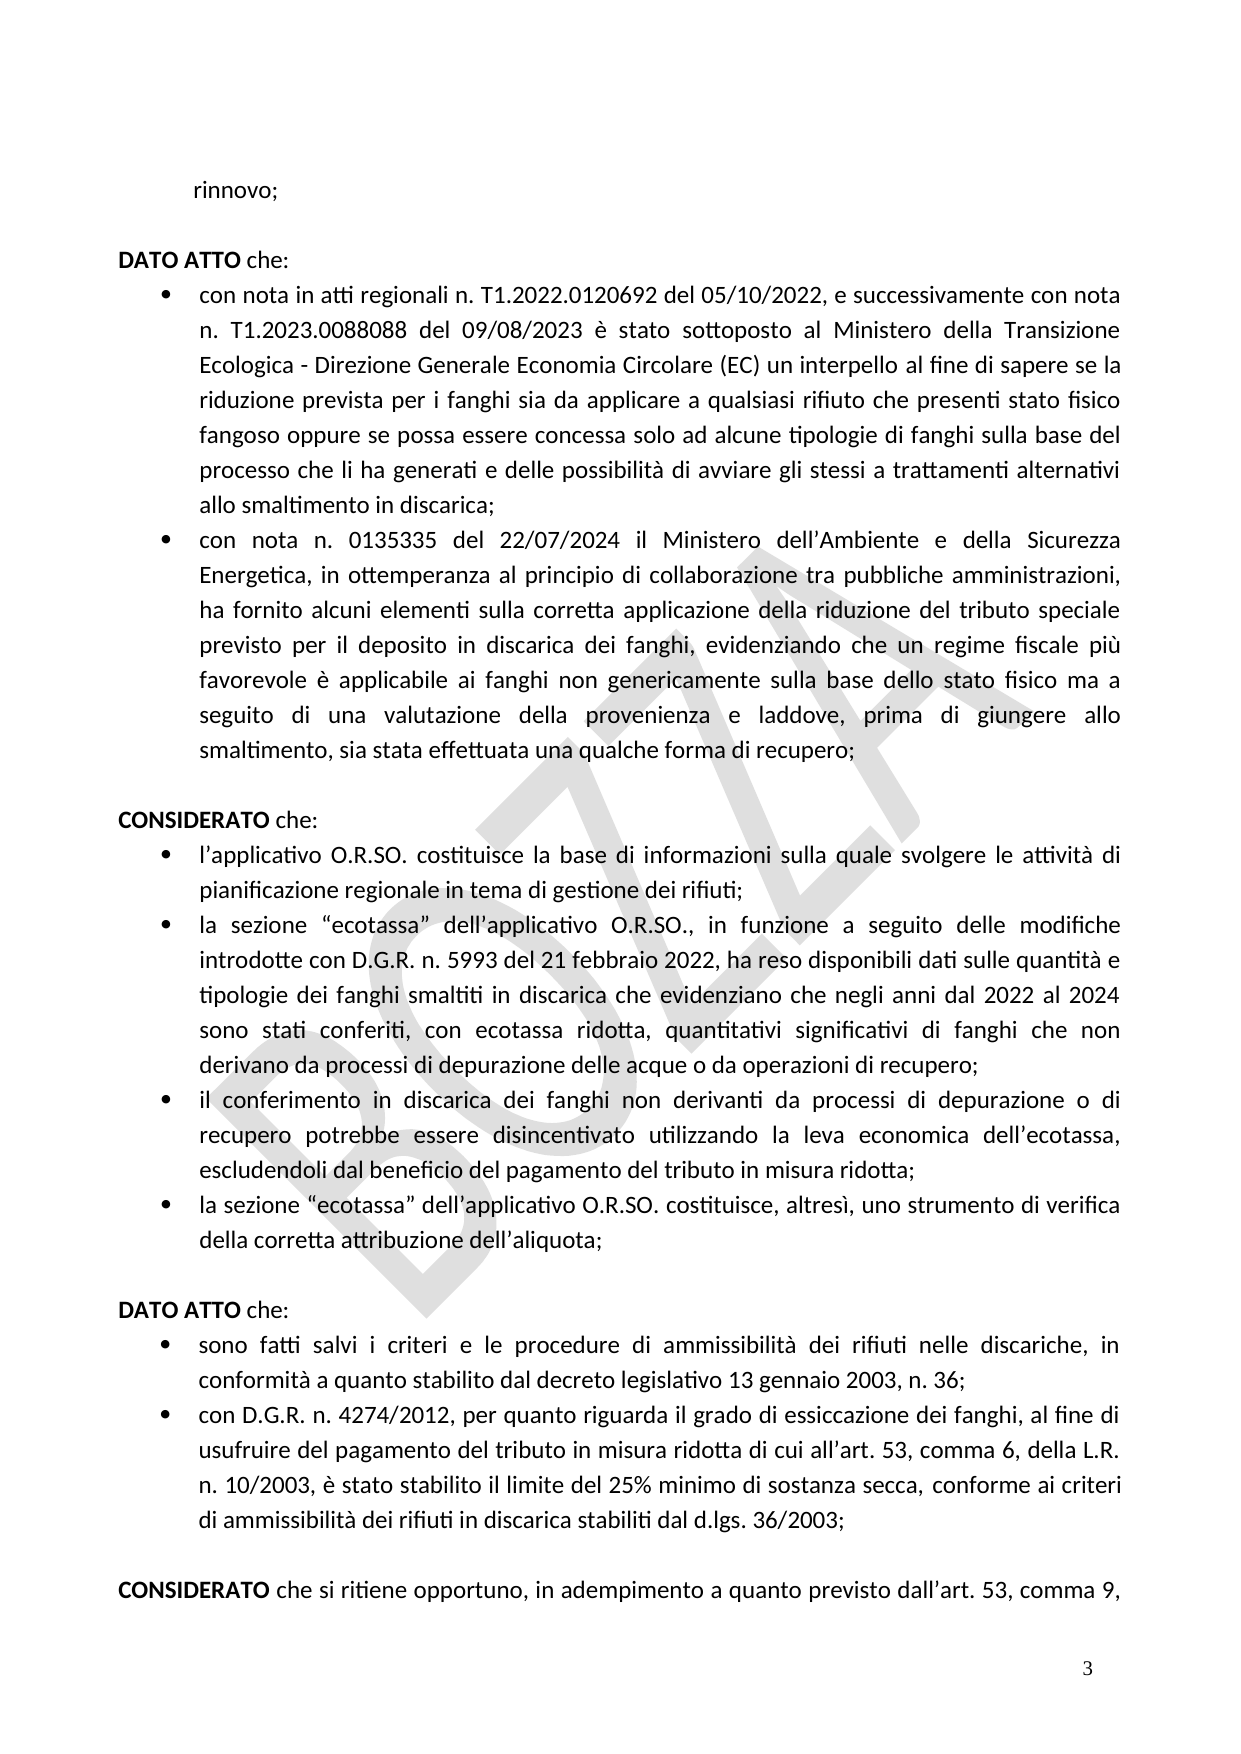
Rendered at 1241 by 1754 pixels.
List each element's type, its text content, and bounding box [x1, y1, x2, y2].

list sono fatti salvi i criteri e le procedure di ammissibilità dei rifiuti nelle discariche, in conformità a quanto stabilito dal decreto legislativo 13 gennaio 2003, n. 36; [161, 1329, 1122, 1394]
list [156, 174, 1122, 204]
list la sezione “ecotassa” dell’applicativo O.R.SO. costituisce, altresì, uno strumento di verifica della corretta attribuzione dell’aliquota; [162, 1189, 1122, 1254]
list con D.G.R. n. 4274/2012, per quanto riguarda il grado di essiccazione dei fanghi, al fine di usufruire del pagamento del tributo in misura ridotta di cui all’art. 53, comma 6, della L.R. n. 10/2003, è stato stabilito il limite del 25% minimo di sostanza secca, conforme ai criteri di ammissibilità dei rifiuti in discarica stabiliti dal d.lgs. 36/2003; [161, 1399, 1122, 1534]
list la sezione “ecotassa” dell’applicativo O.R.SO., in funzione a seguito delle modifiche introdotte con D.G.R. n. 5993 del 21 febbraio 2022, ha reso disponibili dati sulle quantità e tipologie dei fanghi smaltiti in discarica che evidenziano che negli anni dal 2022 al 2024 sono stati conferiti, con ecotassa ridotta, quantitativi significativi di fanghi che non derivano da processi di depurazione delle acque o da operazioni di recupero; [162, 909, 1122, 1079]
list con nota in atti regionali n. T1.2022.0120692 del 05/10/2022, e successivamente con nota n. T1.2023.0088088 del 09/08/2023 è stato sottoposto al Ministero della Transizione Ecologica - Direzione Generale Economia Circolare (EC) un interpello al fine di sapere se la riduzione prevista per i fanghi sia da applicare a qualsiasi rifiuto che presenti stato fisico fangoso oppure se possa essere concessa solo ad alcune tipologie di fanghi sulla base del processo che li ha generati e delle possibilità di avviare gli stessi a trattamenti alternativi allo smaltimento in discarica; [162, 279, 1122, 519]
text DATO ATTO che: [118, 1294, 1122, 1324]
list il conferimento in discarica dei fanghi non derivanti da processi di depurazione o di recupero potrebbe essere disincentivato utilizzando la leva economica dell’ecotassa, escludendoli dal beneficio del pagamento del tributo in misura ridotta; [162, 1084, 1122, 1184]
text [118, 1574, 1122, 1604]
list con nota n. 0135335 del 22/07/2024 il Ministero dell’Ambiente e della Sicurezza Energetica, in ottemperanza al principio di collaborazione tra pubbliche amministrazioni, ha fornito alcuni elementi sulla corretta applicazione della riduzione del tributo speciale previsto per il deposito in discarica dei fanghi, evidenziando che un regime fiscale più favorevole è applicabile ai fanghi non genericamente sulla base dello stato fisico ma a seguito di una valutazione della provenienza e laddove, prima di giungere allo smaltimento, sia stata effettuata una qualche forma di recupero; [162, 524, 1122, 764]
list l’applicativo O.R.SO. costituisce la base di informazioni sulla quale svolgere le attività di pianificazione regionale in tema di gestione dei rifiuti; [162, 839, 1122, 904]
text DATO ATTO che: [118, 244, 1122, 274]
text CONSIDERATO che: [118, 804, 1122, 834]
